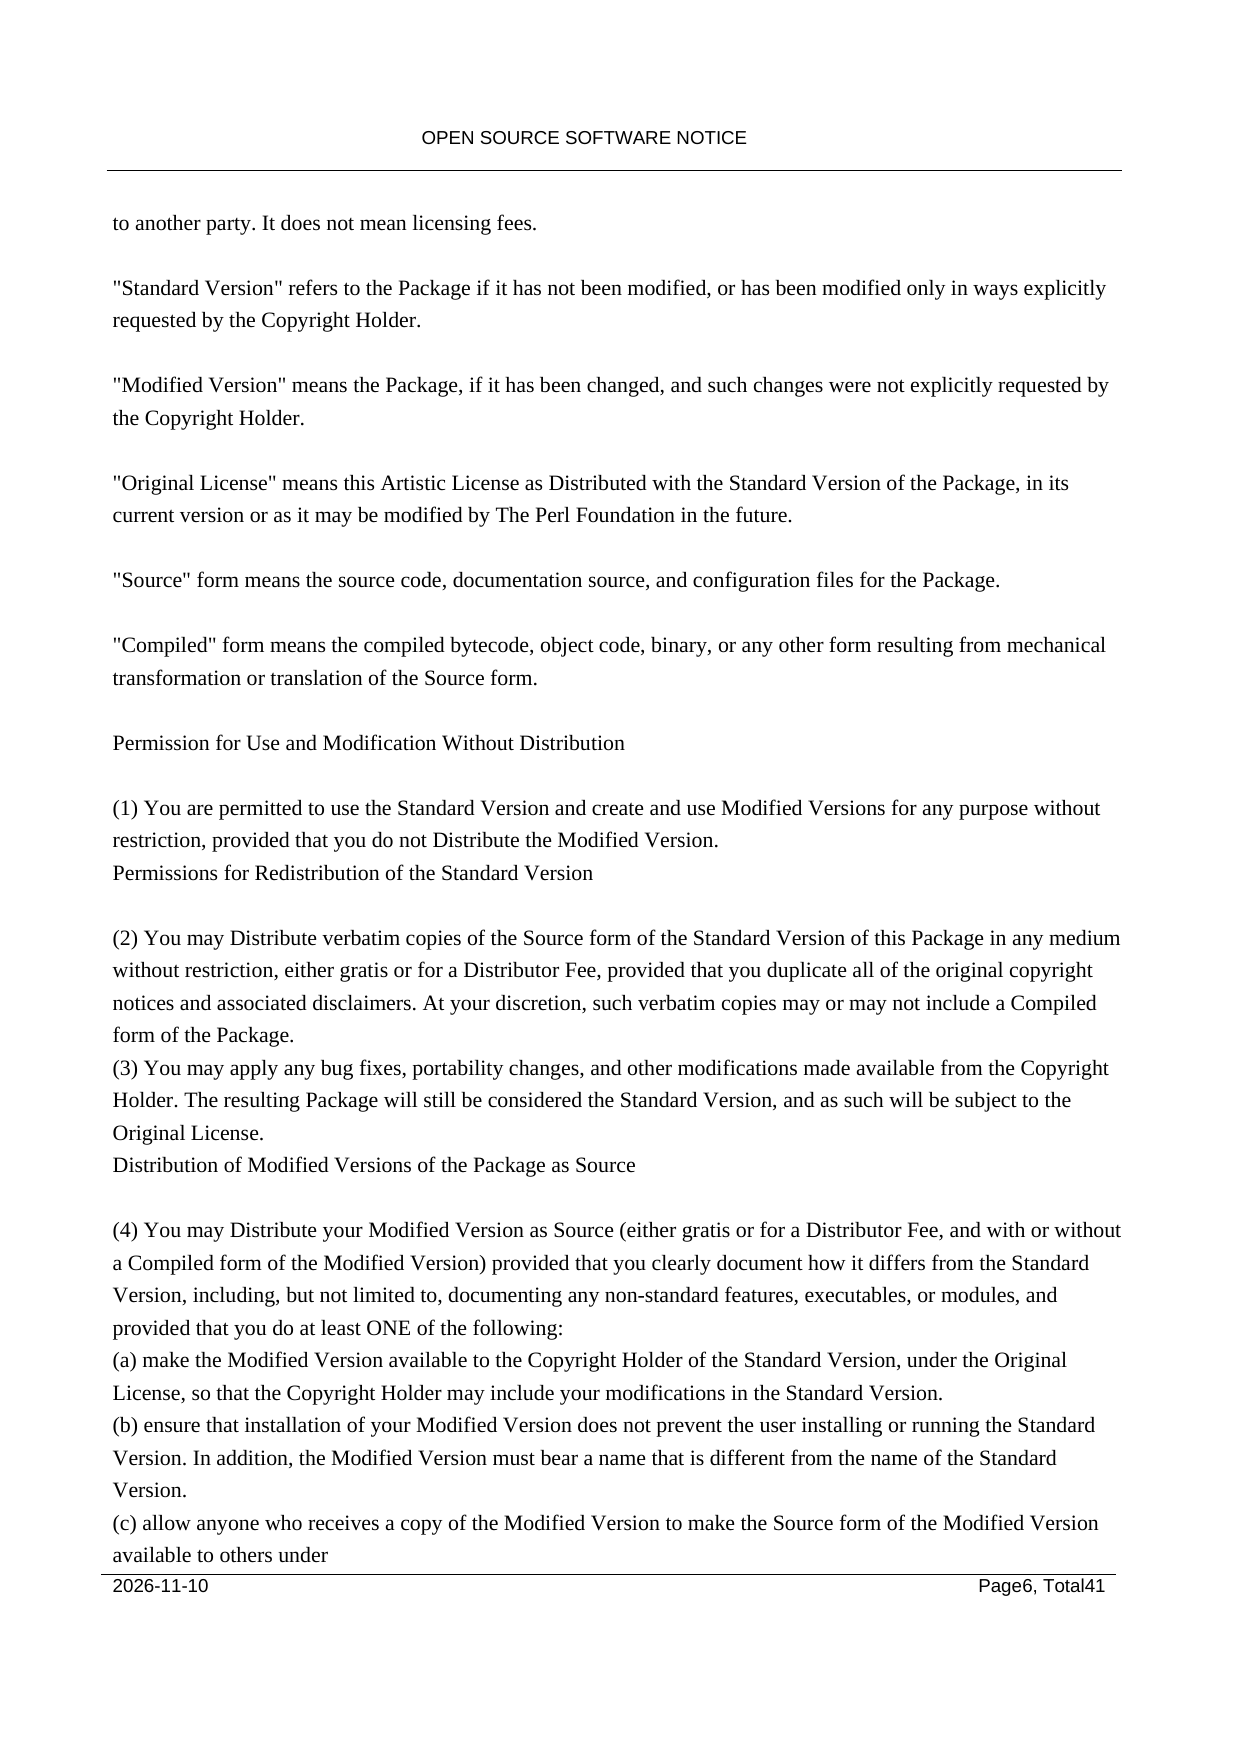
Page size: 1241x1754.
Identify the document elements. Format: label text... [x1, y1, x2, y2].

text (c) allow anyone who receives a copy of the Modified Version to make the Source form of the Modified Version available to others under [112, 1506, 1128, 1571]
text "Modified Version" means the Package, if it has been changed, and such changes were not explicitly requested by the Copyright Holder. [112, 369, 1128, 434]
text (a) make the Modified Version available to the Copyright Holder of the Standard Version, under the Original License, so that the Copyright Holder may include your modifications in the Standard Version. [112, 1344, 1128, 1409]
text (b) ensure that installation of your Modified Version does not prevent the user installing or running the Standard Version. In addition, the Modified Version must bear a name that is different from the name of the Standard Version. [112, 1409, 1128, 1506]
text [112, 206, 1128, 239]
text Permission for Use and Modification Without Distribution [112, 726, 1128, 759]
text (2) You may Distribute verbatim copies of the Source form of the Standard Version of this Package in any medium without restriction, either gratis or for a Distributor Fee, provided that you duplicate all of the original copyright notices and associated disclaimers. At your discretion, such verbatim copies may or may not include a Compiled form of the Package. [112, 921, 1128, 1051]
text (3) You may apply any bug fixes, portability changes, and other modifications made available from the Copyright Holder. The resulting Package will still be considered the Standard Version, and as such will be subject to the Original License. [112, 1051, 1128, 1149]
text "Standard Version" refers to the Package if it has not been modified, or has been modified only in ways explicitly requested by the Copyright Holder. [112, 271, 1128, 336]
text "Compiled" form means the compiled bytecode, object code, binary, or any other form resulting from mechanical transformation or translation of the Source form. [112, 629, 1128, 694]
text Permissions for Redistribution of the Standard Version [112, 856, 1128, 889]
text Distribution of Modified Versions of the Package as Source [112, 1149, 1128, 1181]
text "Source" form means the source code, documentation source, and configuration files for the Package. [112, 564, 1128, 596]
text (1) You are permitted to use the Standard Version and create and use Modified Versions for any purpose without restriction, provided that you do not Distribute the Modified Version. [112, 791, 1128, 856]
text (4) You may Distribute your Modified Version as Source (either gratis or for a Distributor Fee, and with or without a Compiled form of the Modified Version) provided that you clearly document how it differs from the Standard Version, including, but not limited to, documenting any non-standard features, executables, or modules, and provided that you do at least ONE of the following: [112, 1214, 1128, 1344]
text "Original License" means this Artistic License as Distributed with the Standard Version of the Package, in its current version or as it may be modified by The Perl Foundation in the future. [112, 466, 1128, 531]
